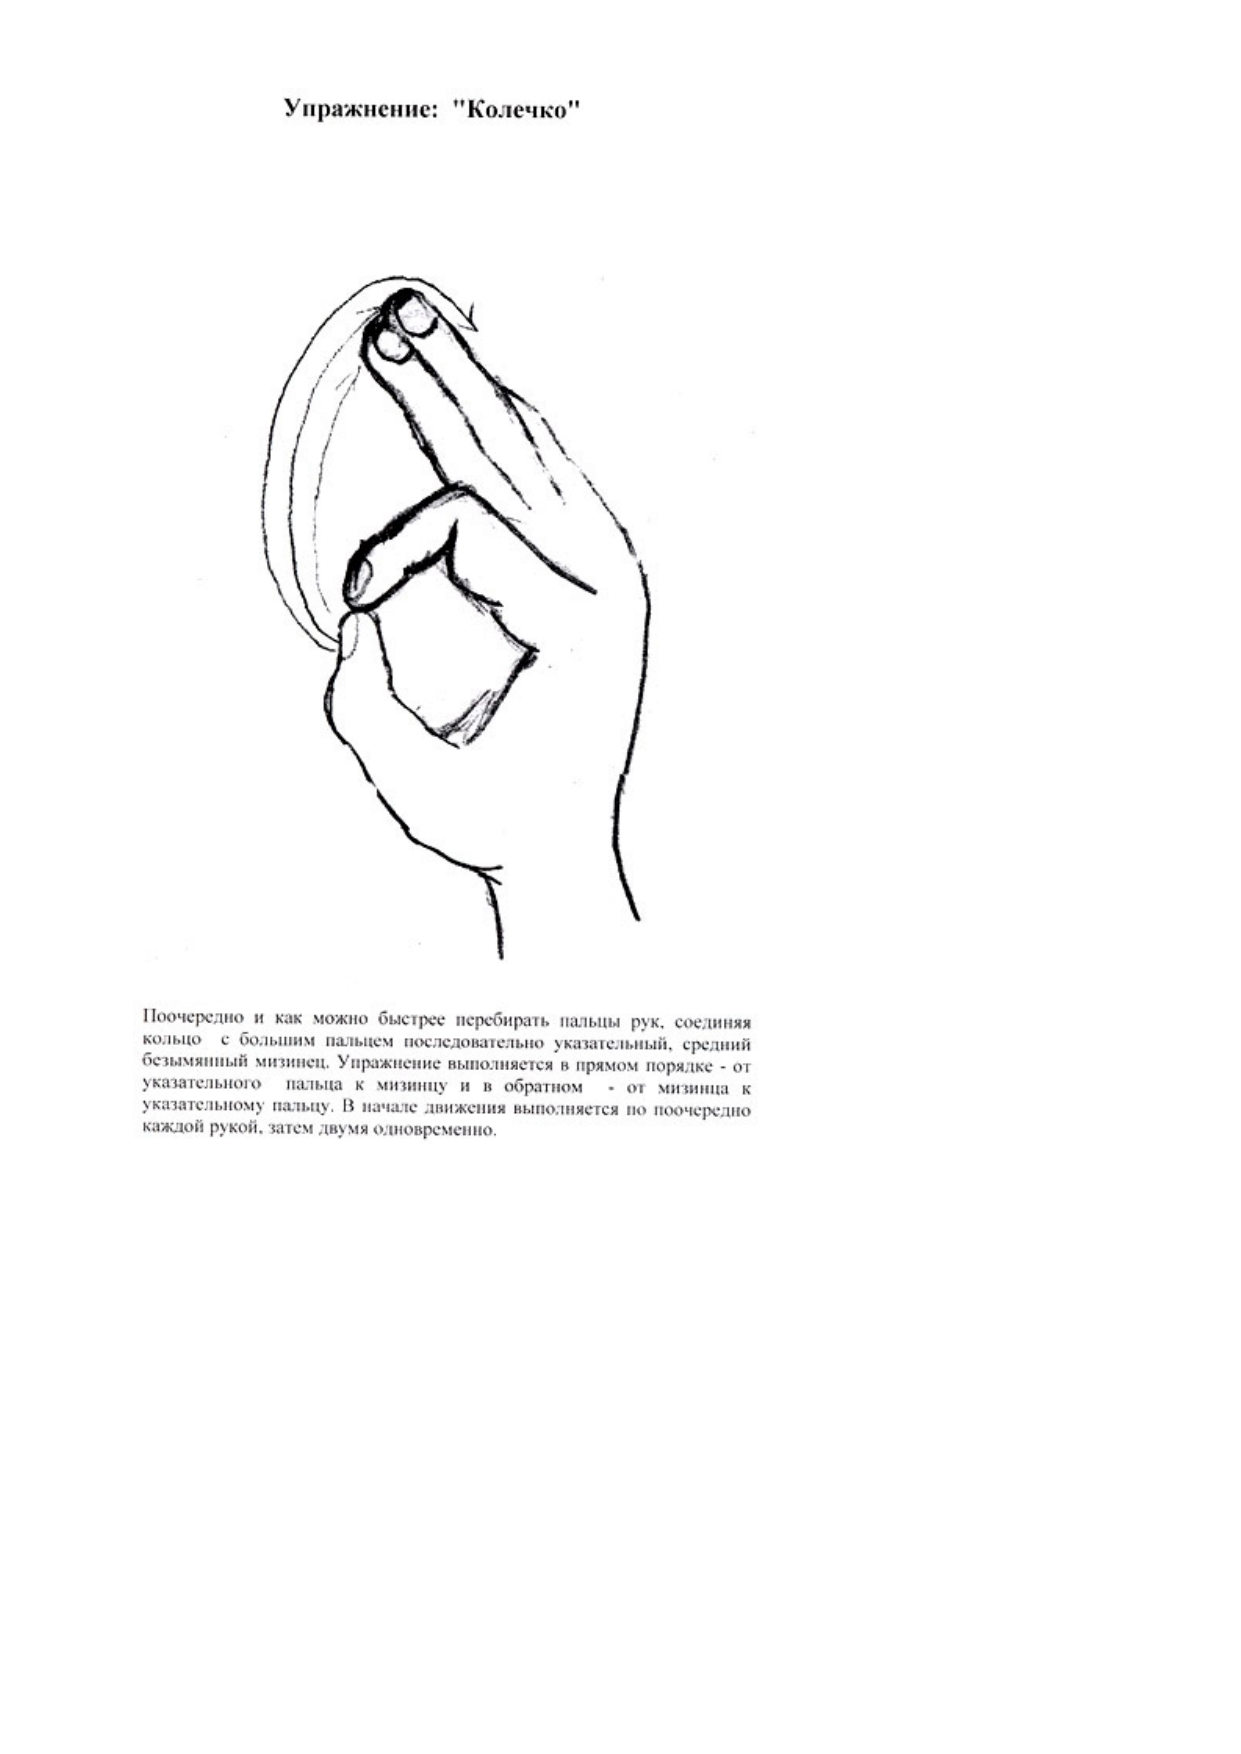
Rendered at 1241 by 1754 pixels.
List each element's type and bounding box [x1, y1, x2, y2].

picture [133, 88, 758, 1145]
